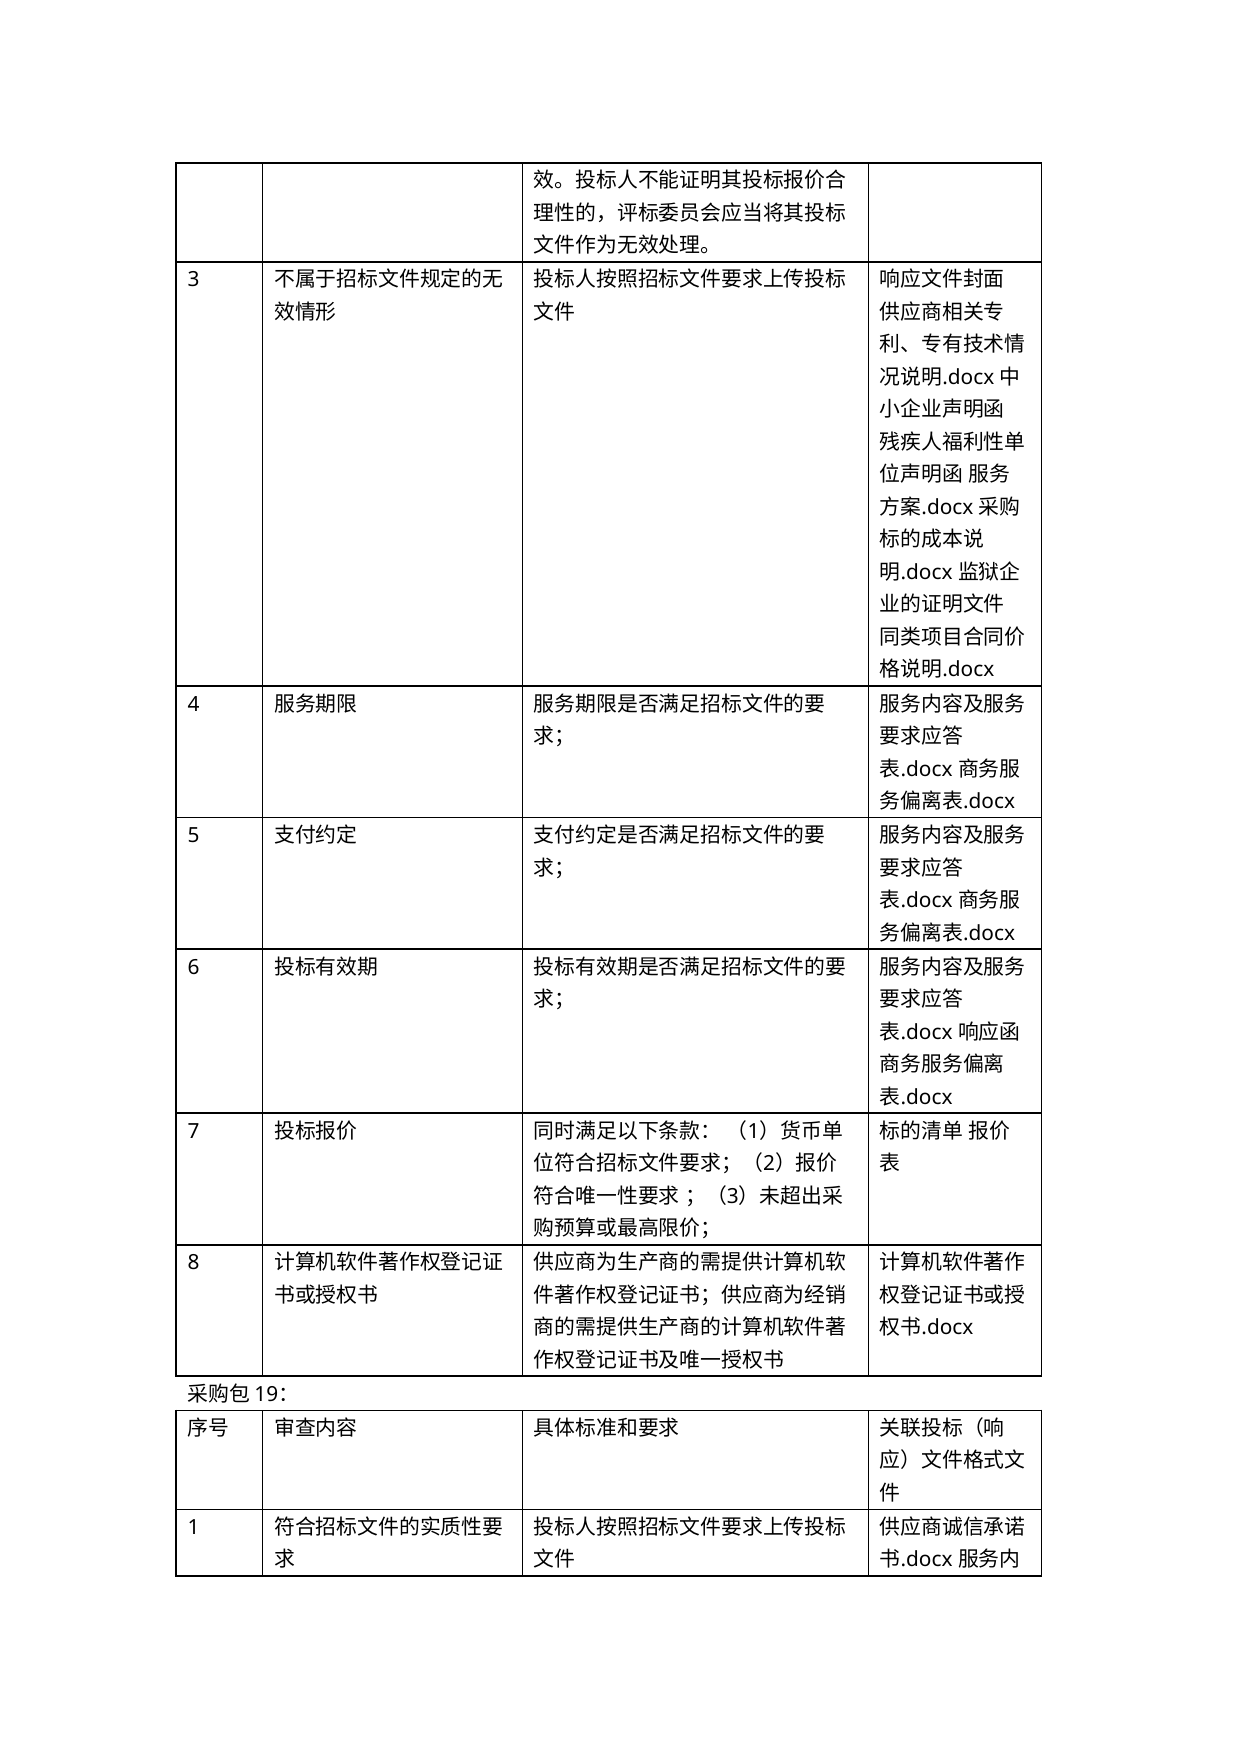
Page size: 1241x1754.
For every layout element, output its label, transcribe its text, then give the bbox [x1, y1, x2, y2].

text 采购包19： [187, 1377, 1053, 1409]
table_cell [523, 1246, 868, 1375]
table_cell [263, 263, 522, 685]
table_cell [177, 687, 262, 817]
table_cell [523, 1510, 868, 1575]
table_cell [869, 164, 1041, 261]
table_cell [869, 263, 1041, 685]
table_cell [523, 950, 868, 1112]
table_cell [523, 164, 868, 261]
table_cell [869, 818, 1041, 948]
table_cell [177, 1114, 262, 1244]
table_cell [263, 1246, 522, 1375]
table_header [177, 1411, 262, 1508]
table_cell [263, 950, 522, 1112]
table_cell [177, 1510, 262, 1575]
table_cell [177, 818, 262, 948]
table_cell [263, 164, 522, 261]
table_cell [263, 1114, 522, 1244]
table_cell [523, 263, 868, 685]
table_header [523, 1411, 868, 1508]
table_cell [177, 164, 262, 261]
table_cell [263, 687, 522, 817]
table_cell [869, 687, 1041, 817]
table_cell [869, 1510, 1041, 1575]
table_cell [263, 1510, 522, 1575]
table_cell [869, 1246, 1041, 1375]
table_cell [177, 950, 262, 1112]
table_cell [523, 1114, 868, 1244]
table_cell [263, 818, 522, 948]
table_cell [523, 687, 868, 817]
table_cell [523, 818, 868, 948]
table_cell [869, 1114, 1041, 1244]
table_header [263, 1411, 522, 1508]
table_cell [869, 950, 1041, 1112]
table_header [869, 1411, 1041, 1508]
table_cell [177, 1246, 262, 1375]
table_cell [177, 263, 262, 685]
